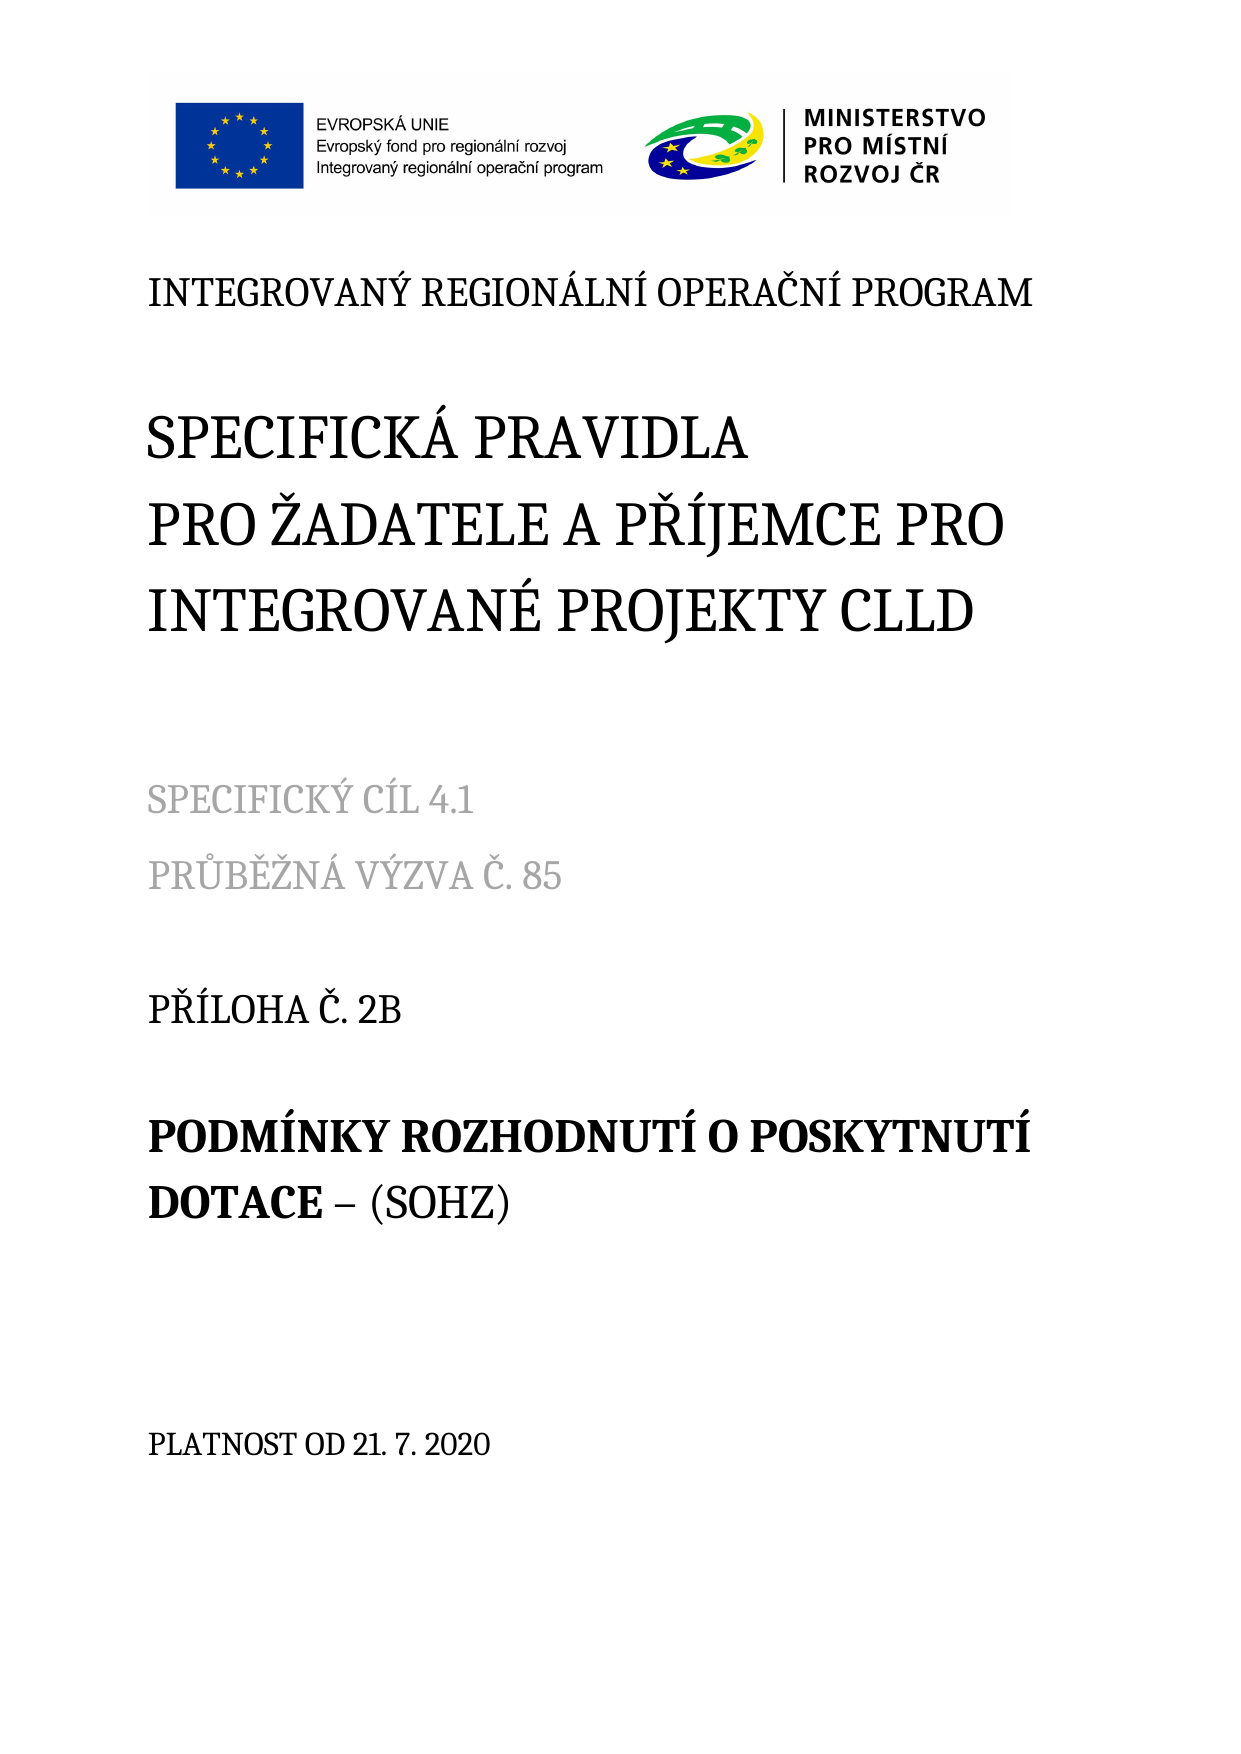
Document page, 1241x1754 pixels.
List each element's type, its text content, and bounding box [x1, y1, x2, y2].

text průběžná výzva č. 85 [148, 852, 1092, 900]
text INTEGROVANÝ REGIONÁLNÍ OPERAČNÍ PROGRAM [148, 269, 1092, 317]
text SPECIFICKÁ PRAVIDLA [148, 402, 1092, 474]
text PRO ŽADATELE A PŘÍJEMCE pro integrované projekty CLLD [148, 489, 1092, 647]
text Podmínky Rozhodnutí o poskytnutí dotace – (SOHZ) [148, 1109, 1092, 1230]
text SPECIFICKÝ CÍL 4.1 [148, 776, 1092, 824]
picture [147, 73, 1013, 217]
text PŘÍLOHA Č. 2B [148, 986, 1092, 1033]
text pLATNOST OD 21. 7. 2020 [148, 1425, 1092, 1463]
